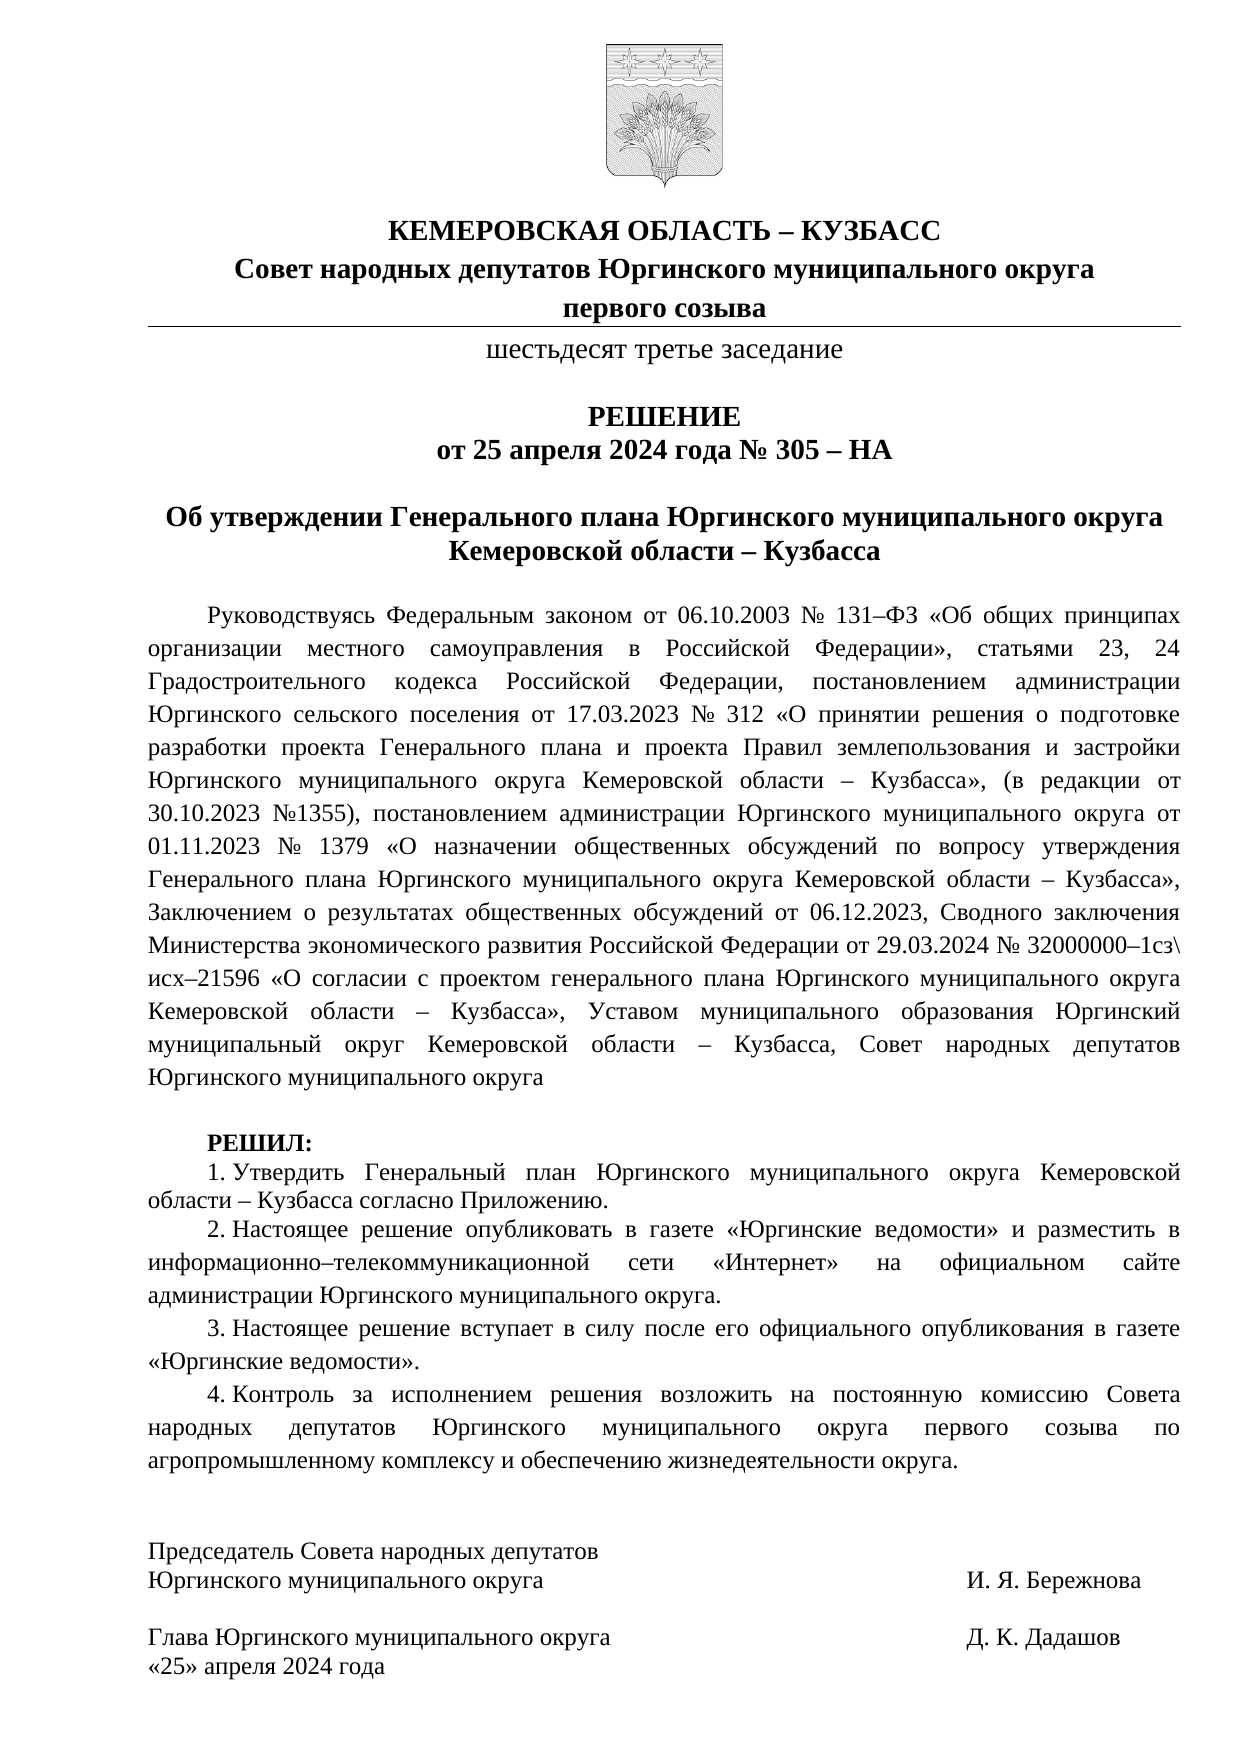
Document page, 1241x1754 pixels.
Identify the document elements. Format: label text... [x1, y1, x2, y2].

text РЕШИЛ: [148, 1128, 1181, 1157]
text Глава Юргинского муниципального округа Д. К. Дадашов [148, 1622, 1181, 1651]
text 3. Настоящее решение вступает в силу после его официального опубликования в газете «Юргинские ведомости». [148, 1313, 1181, 1375]
text 4. Контроль за исполнением решения возложить на постоянную комиссию Совета народных депутатов Юргинского муниципального округа первого созыва по агропромышленному комплексу и обеспечению жизнедеятельности округа. [148, 1379, 1181, 1474]
list 1. Утвердить Генеральный план Юргинского муниципального округа Кемеровской области – Кузбасса согласно Приложению. [148, 1157, 1181, 1214]
text 2. Настоящее решение опубликовать в газете «Юргинские ведомости» и разместить в информационно–телекоммуникационной сети «Интернет» на официальном сайте администрации Юргинского муниципального округа. [148, 1214, 1181, 1309]
text Председатель Совета народных депутатов [148, 1536, 1181, 1565]
text Руководствуясь Федеральным законом от 06.10.2003 № 131–ФЗ «Об общих принципах организации местного самоуправления в Российской Федерации», статьями 23, 24 Градостроительного кодекса Российской Федерации, постановлением администрации Юргинского сельского поселения от 17.03.2023 № 312 «О принятии решения о подготовке разработки проекта Генерального плана и проекта Правил землепользования и застройки Юргинского муниципального округа Кемеровской области – Кузбасса», (в редакции от 30.10.2023 №1355), постановлением администрации Юргинского муниципального округа от 01.11.2023 № 1379 «О назначении общественных обсуждений по вопросу утверждения Генерального плана Юргинского муниципального округа Кемеровской области – Кузбасса», Заключением о результатах общественных обсуждений от 06.12.2023, Сводного заключения Министерства экономического развития Российской Федерации от 29.03.2024 № 32000000–1сз\исх–21596 «О согласии с проектом генерального плана Юргинского муниципального округа Кемеровской области – Кузбасса», Уставом муниципального образования Юргинский муниципальный округ Кемеровской области – Кузбасса, Совет народных депутатов Юргинского муниципального округа [148, 600, 1181, 1091]
text Совет народных депутатов Юргинского муниципального округа [148, 251, 1181, 285]
text от 25 апреля 2024 года № 305 – НА [148, 432, 1181, 466]
text Об утверждении Генерального плана Юргинского муниципального округа Кемеровской области – Кузбасса [148, 499, 1181, 567]
text КЕМЕРОВСКАЯ ОБЛАСТЬ – КУЗБАСС [148, 213, 1181, 246]
text РЕШЕНИЕ [148, 399, 1181, 432]
text Юргинского муниципального округа И. Я. Бережнова [148, 1565, 1181, 1593]
text шестьдесят третье заседание [148, 332, 1181, 365]
text «25» апреля 2024 года [148, 1651, 1181, 1680]
picture [606, 44, 723, 188]
text первого созыва [148, 290, 1181, 326]
